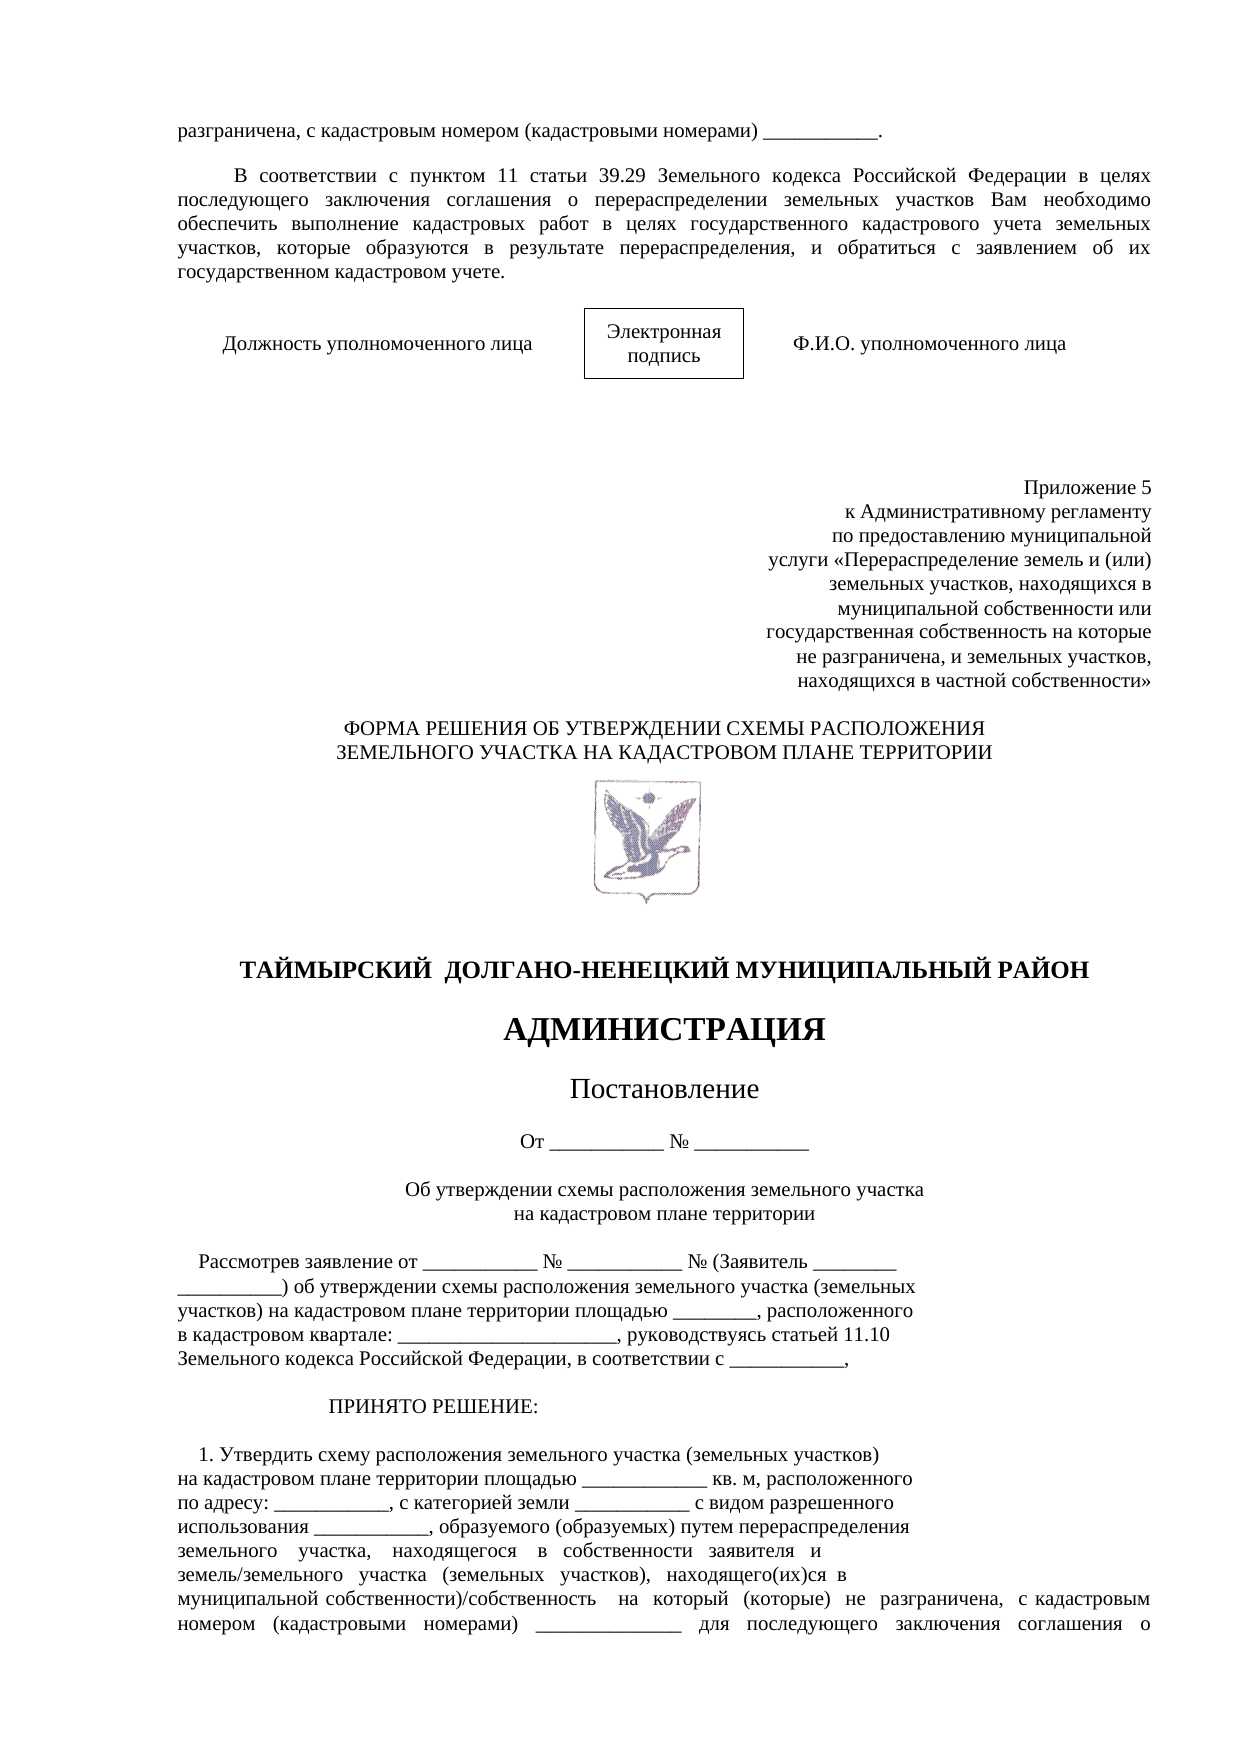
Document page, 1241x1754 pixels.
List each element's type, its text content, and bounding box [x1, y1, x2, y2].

picture [589, 775, 706, 908]
text 1. Утвердить схему расположения земельного участка (земельных участков) [177, 1442, 1152, 1466]
text использования ___________, образуемого (образуемых) путем перераспределения [177, 1514, 1152, 1538]
text в кадастровом квартале: _____________________, руководствуясь статьей 11.10 [177, 1322, 1152, 1346]
text услуги «Перераспределение земель и (или) земельных участков, находящихся в муниципальной собственности или государственная собственность на которые не разграничена, и земельных участков, находящихся в частной собственности» [753, 547, 1152, 692]
text Постановление [177, 1072, 1152, 1105]
text ФОРМА РЕШЕНИЯ ОБ УТВЕРЖДЕНИИ СХЕМЫ РАСПОЛОЖЕНИЯ [177, 716, 1152, 740]
text ЗЕМЕЛЬНОГО УЧАСТКА НА КАДАСТРОВОМ ПЛАНЕ ТЕРРИТОРИИ [177, 740, 1152, 764]
table_header Ф.И.О. уполномоченного лица [744, 308, 1116, 378]
text по адресу: ___________, с категорией земли ___________ с видом разрешенного [177, 1490, 1152, 1514]
text на кадастровом плане территории [177, 1201, 1152, 1225]
text __________) об утверждении схемы расположения земельного участка (земельных [177, 1273, 1152, 1298]
text ТАЙМЫРСКИЙ ДОЛГАНО-НЕНЕЦКИЙ МУНИЦИПАЛЬНЫЙ РАЙОН [177, 955, 1152, 984]
text Приложение 5 [177, 475, 1152, 499]
table_header Должность уполномоченного лица [171, 308, 584, 378]
text Земельного кодекса Российской Федерации, в соответствии с ___________, [177, 1346, 1152, 1370]
text ПРИНЯТО РЕШЕНИЕ: [177, 1394, 1152, 1418]
subtitle АДМИНИСТРАЦИЯ [177, 1009, 1152, 1047]
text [177, 118, 1152, 142]
text к Административному регламенту [177, 499, 1152, 523]
text В соответствии с пунктом 11 статьи 39.29 Земельного кодекса Российской Федерации в целях последующего заключения соглашения о перераспределении земельных участков Вам необходимо обеспечить выполнение кадастровых работ в целях государственного кадастрового учета земельных участков, которые образуются в результате перераспределения, и обратиться с заявлением об их государственном кадастровом учете. [177, 163, 1152, 283]
text на кадастровом плане территории площадью ____________ кв. м, расположенного [177, 1466, 1152, 1490]
text От ___________ № ___________ [177, 1129, 1152, 1153]
text по предоставлению муниципальной [177, 523, 1152, 547]
text земель/земельного участка (земельных участков), находящего(их)ся в [177, 1562, 1152, 1586]
text участков) на кадастровом плане территории площадью ________, расположенного [177, 1298, 1152, 1322]
table_header Электронная подпись [585, 309, 743, 378]
text Рассмотрев заявление от ___________ № ___________ № (Заявитель ________ [177, 1249, 1152, 1273]
text земельного участка, находящегося в собственности заявителя и [177, 1538, 1152, 1562]
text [177, 1586, 1152, 1634]
text Об утверждении схемы расположения земельного участка [177, 1177, 1152, 1201]
